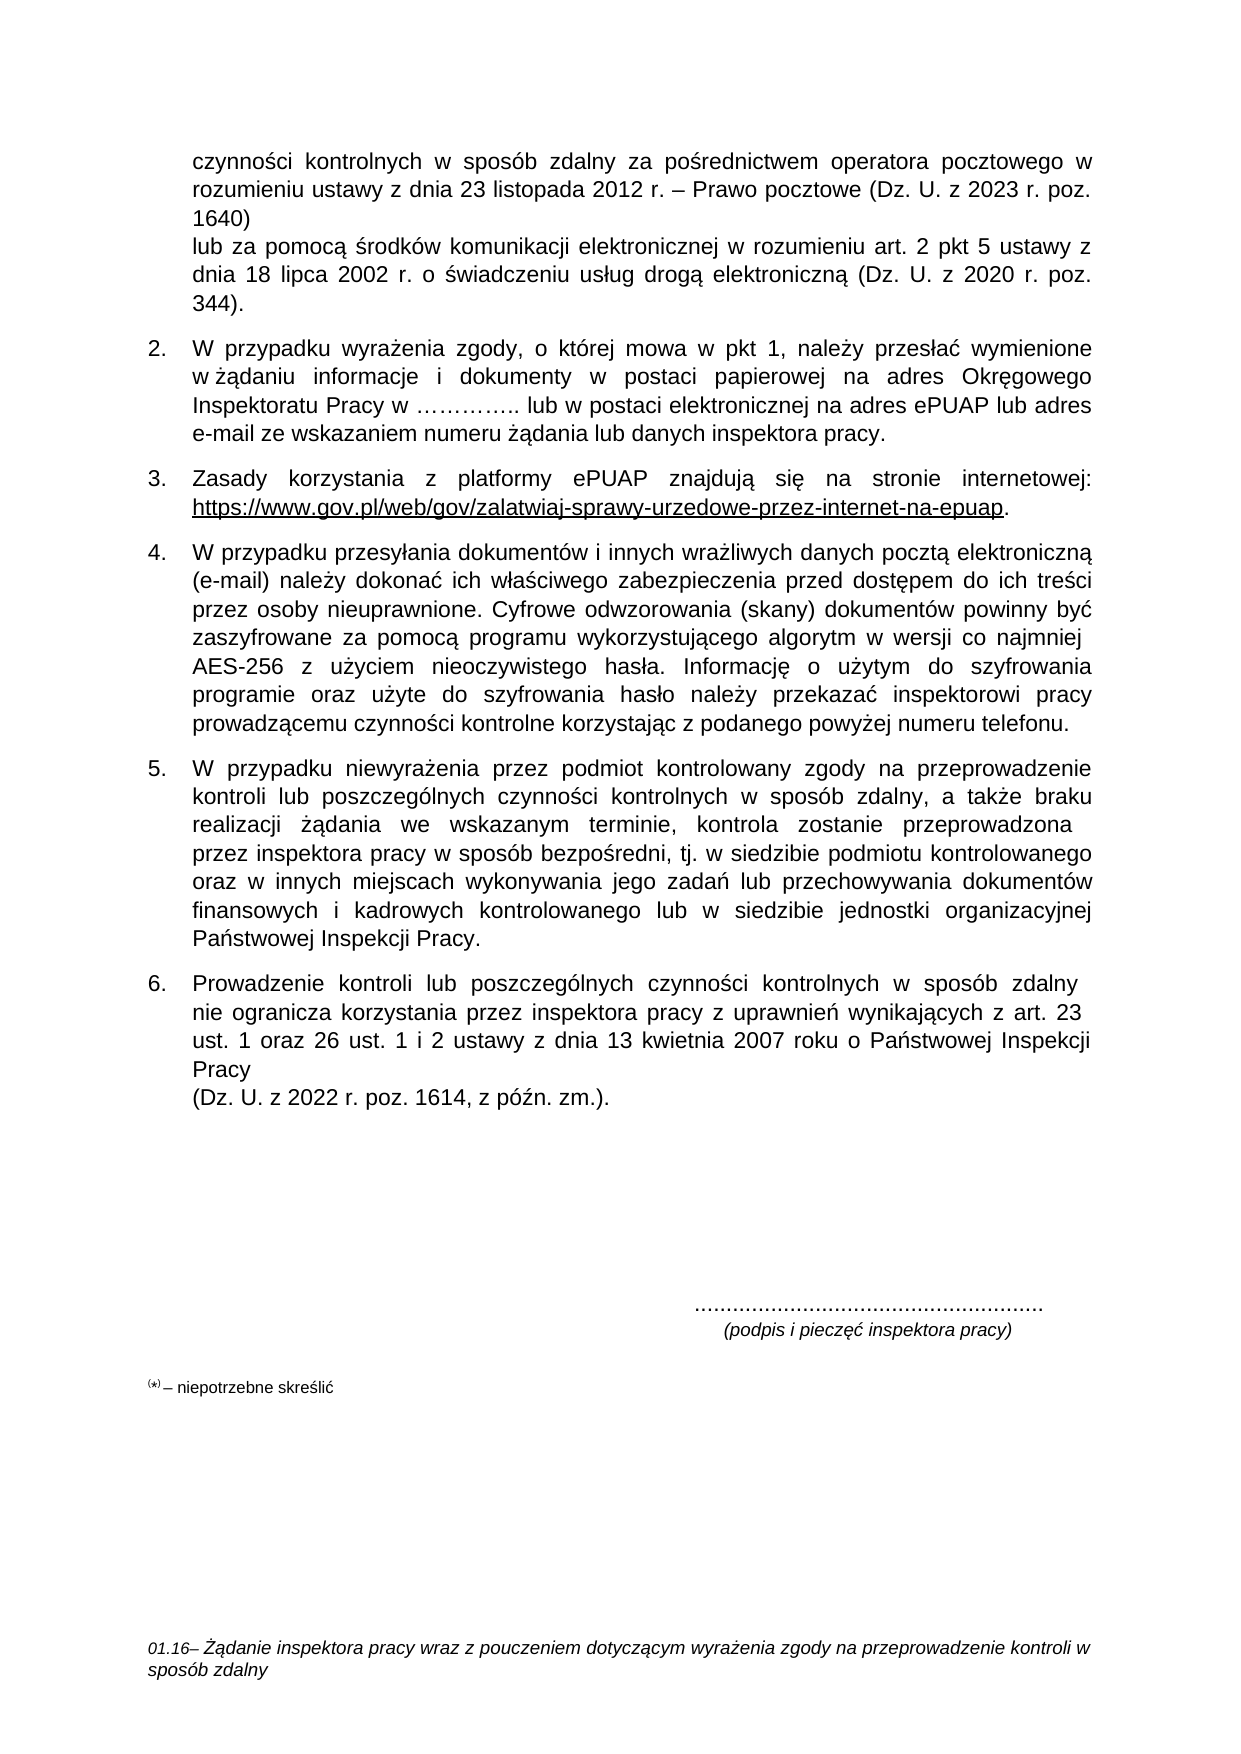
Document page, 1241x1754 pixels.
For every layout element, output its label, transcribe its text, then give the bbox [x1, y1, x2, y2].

subtitle Zasady korzystania z platformy ePUAP znajdują się na stronie internetowej: https://www.gov.pl/web/gov/zalatwiaj-sprawy-urzedowe-przez-internet-na-epuap. [148, 465, 1093, 520]
subtitle W przypadku niewyrażenia przez podmiot kontrolowany zgody na przeprowadzenie kontroli lub poszczególnych czynności kontrolnych w sposób zdalny, a także braku realizacji żądania we wskazanym terminie, kontrola zostanie przeprowadzona przez inspektora pracy w sposób bezpośredni, tj. w siedzibie podmiotu kontrolowanego oraz w innych miejscach wykonywania jego zadań lub przechowywania dokumentów finansowych i kadrowych kontrolowanego lub w siedzibie jednostki organizacyjnej Państwowej Inspekcji Pracy. [148, 754, 1093, 952]
text (podpis i pieczęć inspektora pracy) [664, 1319, 1093, 1340]
text ....................................................... [664, 1290, 1093, 1317]
subtitle Prowadzenie kontroli lub poszczególnych czynności kontrolnych w sposób zdalny nie ogranicza korzystania przez inspektora pracy z uprawnień wynikających z art. 23 ust. 1 oraz 26 ust. 1 i 2 ustawy z dnia 13 kwietnia 2007 roku o Państwowej Inspekcji Pracy (Dz. U. z 2022 r. poz. 1614, z późn. zm.). [148, 970, 1093, 1110]
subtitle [148, 148, 1093, 316]
subtitle W przypadku przesyłania dokumentów i innych wrażliwych danych pocztą elektroniczną (e-mail) należy dokonać ich właściwego zabezpieczenia przed dostępem do ich treści przez osoby nieuprawnione. Cyfrowe odwzorowania (skany) dokumentów powinny być zaszyfrowane za pomocą programu wykorzystującego algorytm w wersji co najmniej AES-256 z użyciem nieoczywistego hasła. Informację o użytym do szyfrowania programie oraz użyte do szyfrowania hasło należy przekazać inspektorowi pracy prowadzącemu czynności kontrolne korzystając z podanego powyżej numeru telefonu. [148, 539, 1093, 736]
subtitle W przypadku wyrażenia zgody, o której mowa w pkt 1, należy przesłać wymienione w żądaniu informacje i dokumenty w postaci papierowej na adres Okręgowego Inspektoratu Pracy w ………….. lub w postaci elektronicznej na adres ePUAP lub adres e-mail ze wskazaniem numeru żądania lub danych inspektora pracy. [148, 335, 1093, 447]
text (*) – niepotrzebne skreślić [148, 1377, 1093, 1397]
